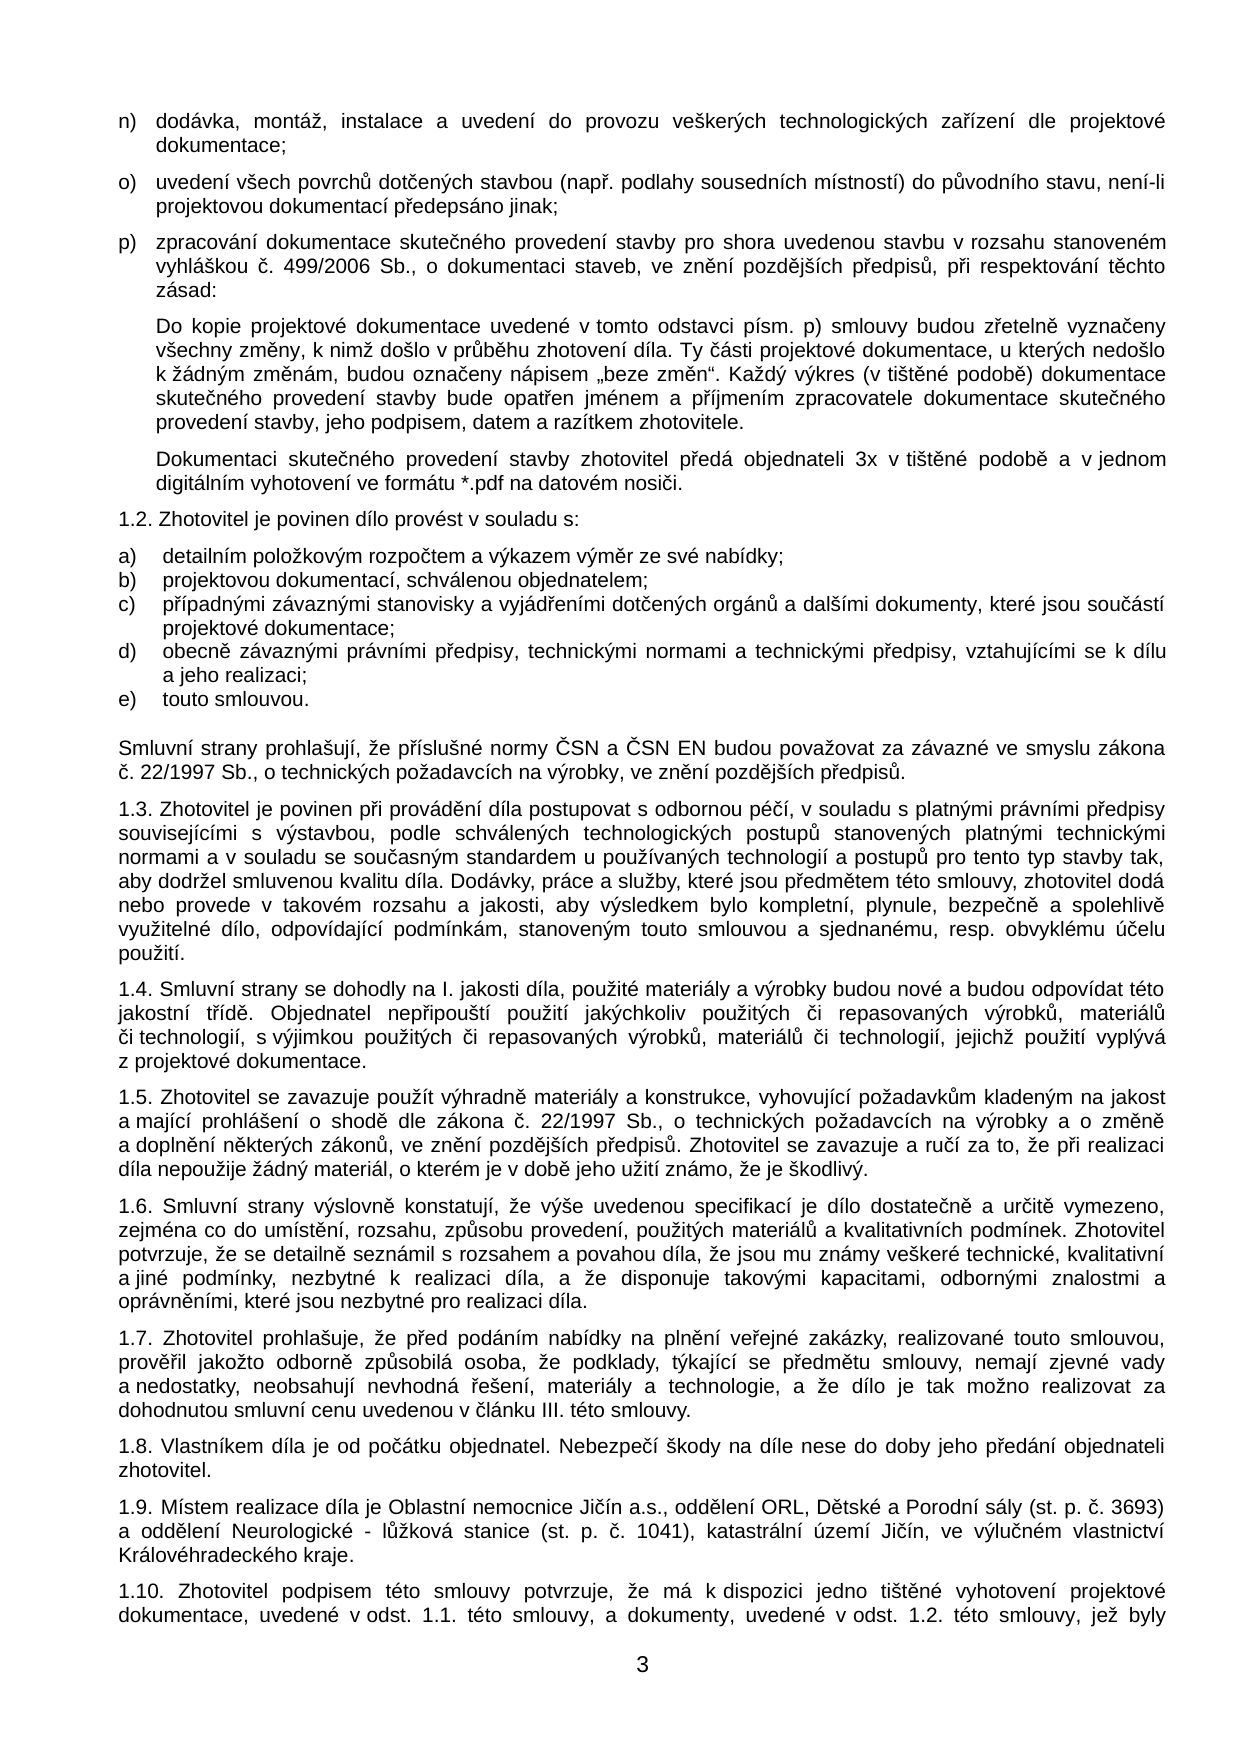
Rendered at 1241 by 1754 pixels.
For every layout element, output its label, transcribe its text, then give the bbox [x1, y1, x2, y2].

list projektovou dokumentací, schválenou objednatelem; [118, 567, 1167, 591]
text Dokumentaci skutečného provedení stavby zhotovitel předá objednateli 3x v tištěné podobě a v jednom digitálním vyhotovení ve formátu *.pdf na datovém nosiči. [156, 447, 1167, 494]
text Smluvní strany prohlašují, že příslušné normy ČSN a ČSN EN budou považovat za závazné ve smyslu zákona č. 22/1997 Sb., o technických požadavcích na výrobky, ve znění pozdějších předpisů. [118, 736, 1167, 784]
subtitle 1.8. Vlastníkem díla je od počátku objednatel. Nebezpečí škody na díle nese do doby jeho předání objednateli zhotovitel. [118, 1434, 1167, 1482]
list uvedení všech povrchů dotčených stavbou (např. podlahy sousedních místností) do původního stavu, není-li projektovou dokumentací předepsáno jinak; [118, 169, 1167, 217]
list dodávka, montáž, instalace a uvedení do provozu veškerých technologických zařízení dle projektové dokumentace; [118, 109, 1167, 157]
list zpracování dokumentace skutečného provedení stavby pro shora uvedenou stavbu v rozsahu stanoveném vyhláškou č. 499/2006 Sb., o dokumentaci staveb, ve znění pozdějších předpisů, při respektování těchto zásad: [118, 230, 1167, 302]
text 1.2. Zhotovitel je povinen dílo provést v souladu s: [118, 507, 1167, 531]
list případnými závaznými stanovisky a vyjádřeními dotčených orgánů a dalšími dokumenty, které jsou součástí projektové dokumentace; [118, 591, 1167, 639]
text Do kopie projektové dokumentace uvedené v tomto odstavci písm. p) smlouvy budou zřetelně vyznačeny všechny změny, k nimž došlo v průběhu zhotovení díla. Ty části projektové dokumentace, u kterých nedošlo k žádným změnám, budou označeny nápisem „beze změn“. Každý výkres (v tištěné podobě) dokumentace skutečného provedení stavby bude opatřen jménem a příjmením zpracovatele dokumentace skutečného provedení stavby, jeho podpisem, datem a razítkem zhotovitele. [156, 314, 1167, 434]
text 1.9. Místem realizace díla je Oblastní nemocnice Jičín a.s., oddělení ORL, Dětské a Porodní sály (st. p. č. 3693) a oddělení Neurologické - lůžková stanice (st. p. č. 1041), katastrální území Jičín, ve výlučném vlastnictví Královéhradeckého kraje. [118, 1494, 1167, 1566]
subtitle 1.6. Smluvní strany výslovně konstatují, že výše uvedenou specifikací je dílo dostatečně a určitě vymezeno, zejména co do umístění, rozsahu, způsobu provedení, použitých materiálů a kvalitativních podmínek. Zhotovitel potvrzuje, že se detailně seznámil s rozsahem a povahou díla, že jsou mu známy veškeré technické, kvalitativní a jiné podmínky, nezbytné k realizaci díla, a že disponuje takovými kapacitami, odbornými znalostmi a oprávněními, které jsou nezbytné pro realizaci díla. [118, 1193, 1167, 1313]
subtitle 1.3. Zhotovitel je povinen při provádění díla postupovat s odbornou péčí, v souladu s platnými právními předpisy souvisejícími s výstavbou, podle schválených technologických postupů stanovených platnými technickými normami a v souladu se současným standardem u používaných technologií a postupů pro tento typ stavby tak, aby dodržel smluvenou kvalitu díla. Dodávky, práce a služby, které jsou předmětem této smlouvy, zhotovitel dodá nebo provede v takovém rozsahu a jakosti, aby výsledkem bylo kompletní, plynule, bezpečně a spolehlivě využitelné dílo, odpovídající podmínkám, stanoveným touto smlouvou a sjednanému, resp. obvyklému účelu použití. [118, 797, 1167, 964]
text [118, 1579, 1167, 1627]
subtitle 1.7. Zhotovitel prohlašuje, že před podáním nabídky na plnění veřejné zakázky, realizované touto smlouvou, prověřil jakožto odborně způsobilá osoba, že podklady, týkající se předmětu smlouvy, nemají zjevné vady a nedostatky, neobsahují nevhodná řešení, materiály a technologie, a že dílo je tak možno realizovat za dohodnutou smluvní cenu uvedenou v článku III. této smlouvy. [118, 1326, 1167, 1422]
list touto smlouvou. [118, 687, 1167, 711]
subtitle 1.5. Zhotovitel se zavazuje použít výhradně materiály a konstrukce, vyhovující požadavkům kladeným na jakost a mající prohlášení o shodě dle zákona č. 22/1997 Sb., o technických požadavcích na výrobky a o změně a doplnění některých zákonů, ve znění pozdějších předpisů. Zhotovitel se zavazuje a ručí za to, že při realizaci díla nepoužije žádný materiál, o kterém je v době jeho užití známo, že je škodlivý. [118, 1085, 1167, 1181]
text 1.4. Smluvní strany se dohodly na I. jakosti díla, použité materiály a výrobky budou nové a budou odpovídat této jakostní třídě. Objednatel nepřipouští použití jakýchkoliv použitých či repasovaných výrobků, materiálů či technologií, s výjimkou použitých či repasovaných výrobků, materiálů či technologií, jejichž použití vyplývá z projektové dokumentace. [118, 977, 1167, 1073]
list obecně závaznými právními předpisy, technickými normami a technickými předpisy, vztahujícími se k dílu a jeho realizaci; [118, 639, 1167, 687]
list detailním položkovým rozpočtem a výkazem výměr ze své nabídky; [118, 543, 1167, 567]
